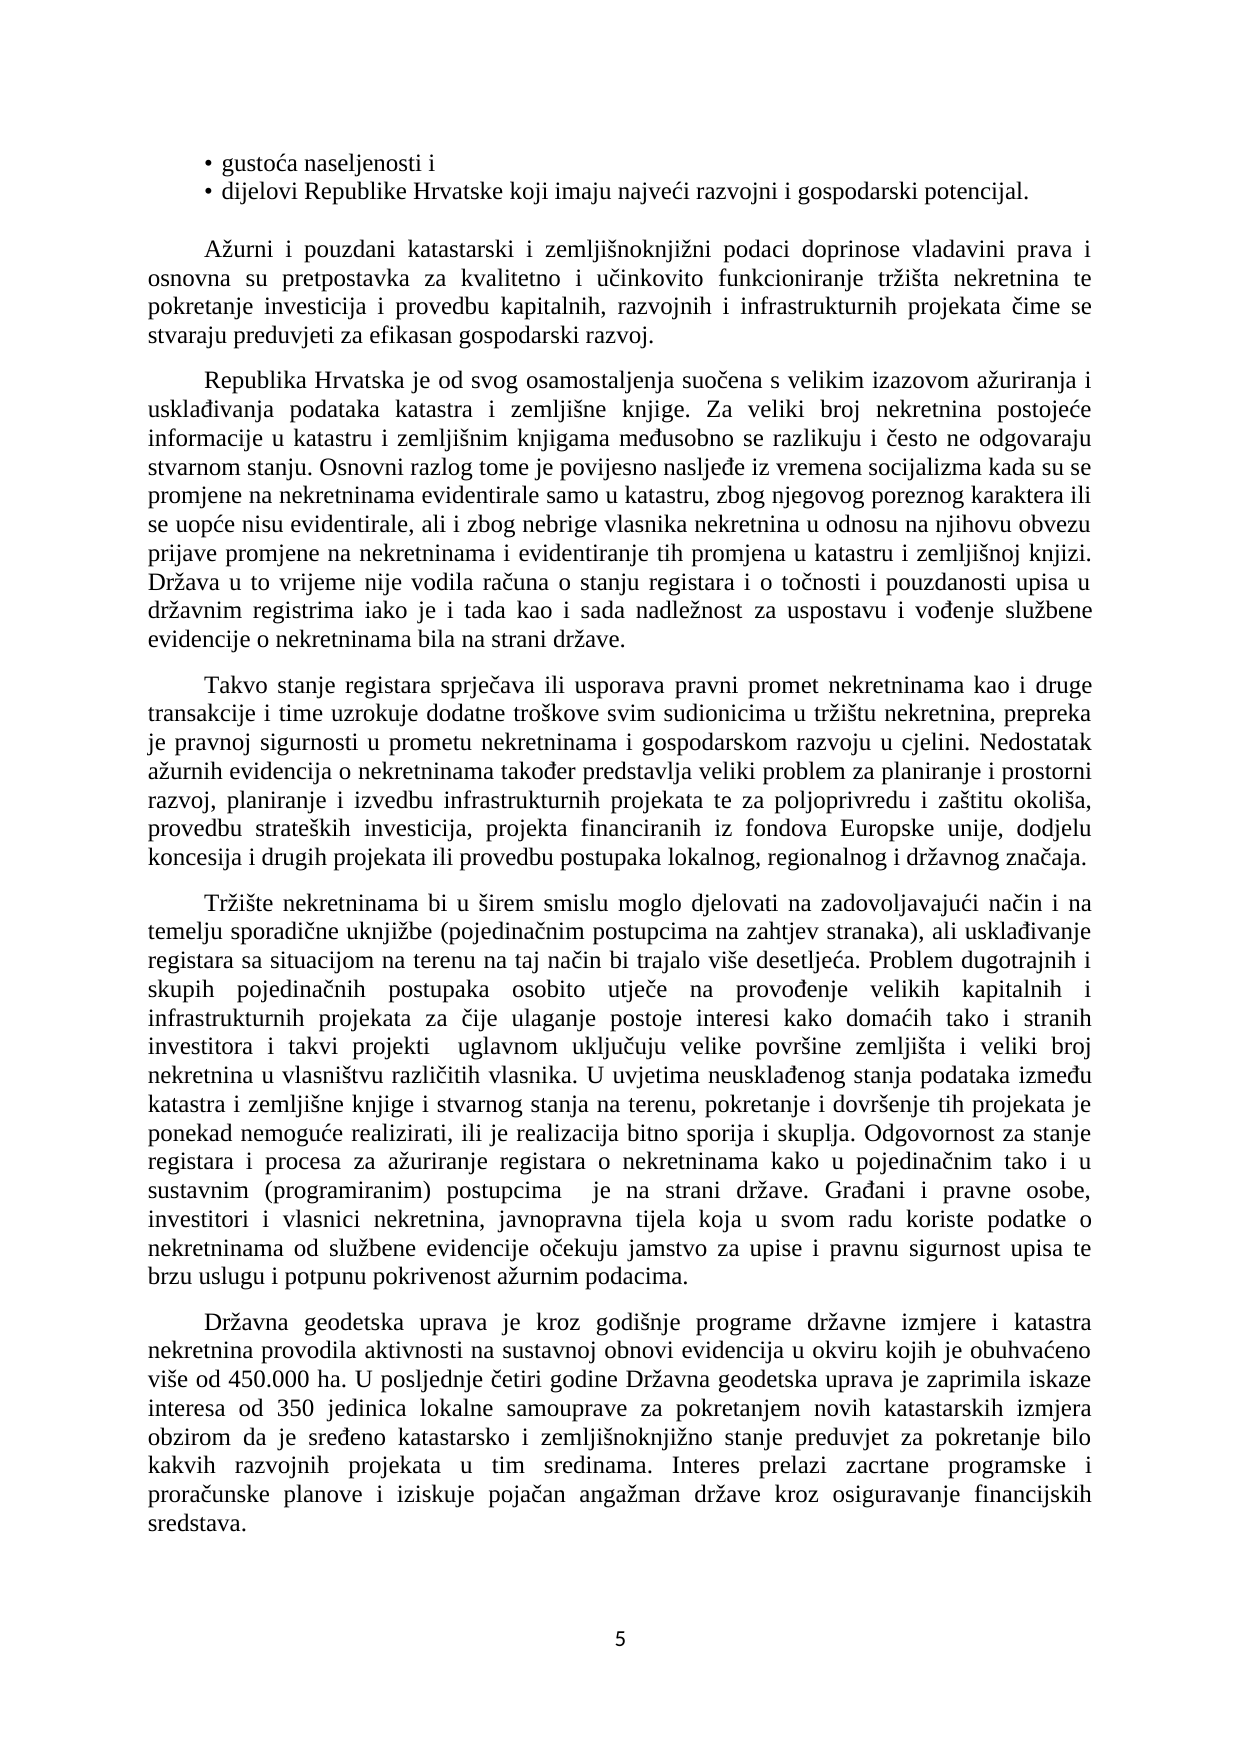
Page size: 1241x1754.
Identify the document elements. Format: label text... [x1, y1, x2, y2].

text Ažurni i pouzdani katastarski i zemljišnoknjižni podaci doprinose vladavini prava i osnovna su pretpostavka za kvalitetno i učinkovito funkcioniranje tržišta nekretnina te pokretanje investicija i provedbu kapitalnih, razvojnih i infrastrukturnih projekata čime se stvaraju preduvjeti za efikasan gospodarski razvoj. [148, 234, 1093, 349]
text Državna geodetska uprava je kroz godišnje programe državne izmjere i katastra nekretnina provodila aktivnosti na sustavnoj obnovi evidencija u okviru kojih je obuhvaćeno više od 450.000 ha. U posljednje četiri godine Državna geodetska uprava je zaprimila iskaze interesa od 350 jedinica lokalne samouprave za pokretanjem novih katastarskih izmjera obzirom da je sređeno katastarsko i zemljišnoknjižno stanje preduvjet za pokretanje bilo kakvih razvojnih projekata u tim sredinama. Interes prelazi zacrtane programske i proračunske planove i iziskuje pojačan angažman države kroz osiguravanje financijskih sredstava. [148, 1307, 1093, 1537]
text Republika Hrvatska je od svog osamostaljenja suočena s velikim izazovom ažuriranja i usklađivanja podataka katastra i zemljišne knjige. Za veliki broj nekretnina postojeće informacije u katastru i zemljišnim knjigama međusobno se razlikuju i često ne odgovaraju stvarnom stanju. Osnovni razlog tome je povijesno nasljeđe iz vremena socijalizma kada su se promjene na nekretninama evidentirale samo u katastru, zbog njegovog poreznog karaktera ili se uopće nisu evidentirale, ali i zbog nebrige vlasnika nekretnina u odnosu na njihovu obvezu prijave promjene na nekretninama i evidentiranje tih promjena u katastru i zemljišnoj knjizi. Država u to vrijeme nije vodila računa o stanju registara i o točnosti i pouzdanosti upisa u državnim registrima iako je i tada kao i sada nadležnost za uspostavu i vođenje službene evidencije o nekretninama bila na strani države. [148, 366, 1093, 653]
text • gustoća naseljenosti i [148, 148, 1093, 176]
text Takvo stanje registara sprječava ili usporava pravni promet nekretninama kao i druge transakcije i time uzrokuje dodatne troškove svim sudionicima u tržištu nekretnina, prepreka je pravnoj sigurnosti u prometu nekretninama i gospodarskom razvoju u cjelini. Nedostatak ažurnih evidencija o nekretninama također predstavlja veliki problem za planiranje i prostorni razvoj, planiranje i izvedbu infrastrukturnih projekata te za poljoprivredu i zaštitu okoliša, provedbu strateških investicija, projekta financiranih iz fondova Europske unije, dodjelu koncesija i drugih projekata ili provedbu postupaka lokalnog, regionalnog i državnog značaja. [148, 670, 1093, 871]
text • dijelovi Republike Hrvatske koji imaju najveći razvojni i gospodarski potencijal. [148, 176, 1093, 205]
text Tržište nekretninama bi u širem smislu moglo djelovati na zadovoljavajući način i na temelju sporadične uknjižbe (pojedinačnim postupcima na zahtjev stranaka), ali usklađivanje registara sa situacijom na terenu na taj način bi trajalo više desetljeća. Problem dugotrajnih i skupih pojedinačnih postupaka osobito utječe na provođenje velikih kapitalnih i infrastrukturnih projekata za čije ulaganje postoje interesi kako domaćih tako i stranih investitora i takvi projekti uglavnom uključuju velike površine zemljišta i veliki broj nekretnina u vlasništvu različitih vlasnika. U uvjetima neusklađenog stanja podataka između katastra i zemljišne knjige i stvarnog stanja na terenu, pokretanje i dovršenje tih projekata je ponekad nemoguće realizirati, ili je realizacija bitno sporija i skuplja. Odgovornost za stanje registara i procesa za ažuriranje registara o nekretninama kako u pojedinačnim tako i u sustavnim (programiranim) postupcima je na strani države. Građani i pravne osobe, investitori i vlasnici nekretnina, javnopravna tijela koja u svom radu koriste podatke o nekretninama od službene evidencije očekuju jamstvo za upise i pravnu sigurnost upisa te brzu uslugu i potpunu pokrivenost ažurnim podacima. [148, 888, 1093, 1290]
